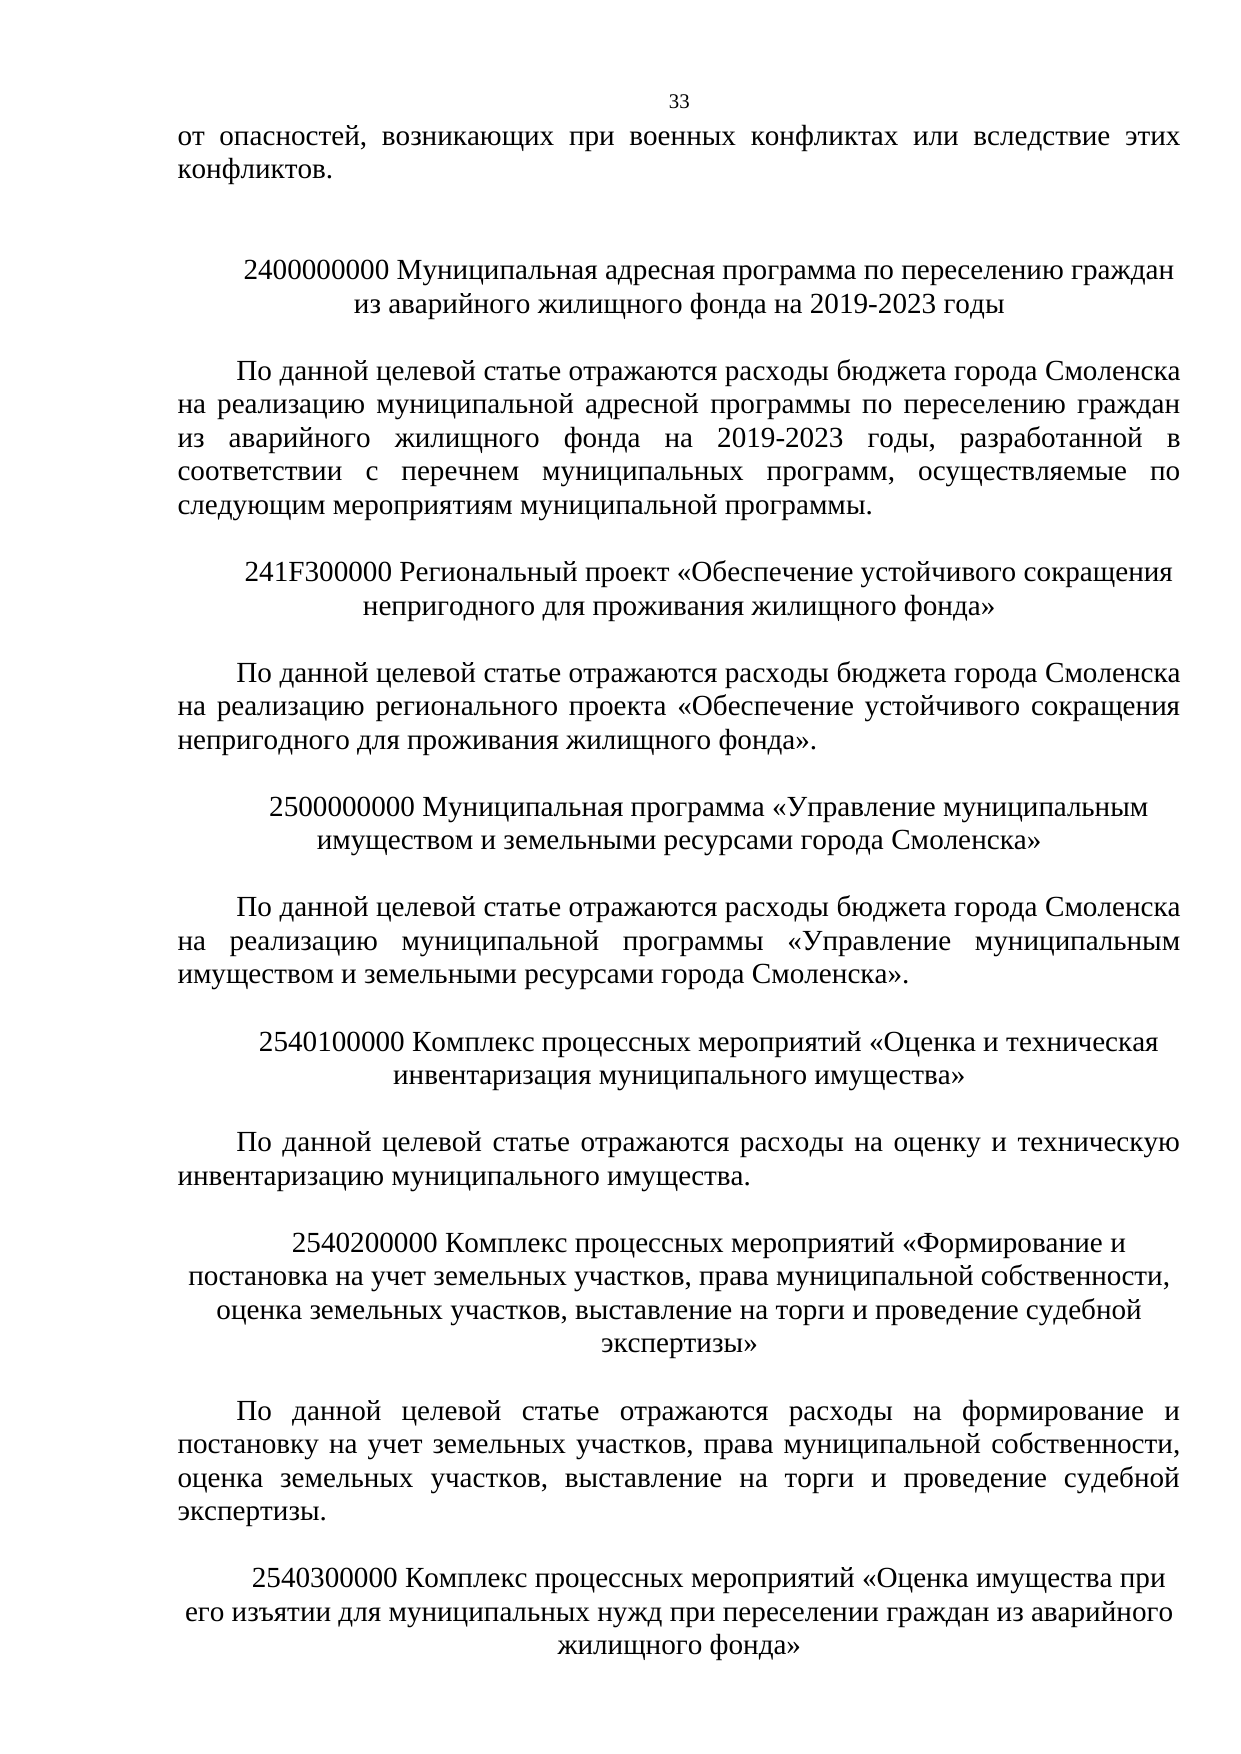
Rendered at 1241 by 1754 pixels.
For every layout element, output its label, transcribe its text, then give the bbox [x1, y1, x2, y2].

text По данной целевой статье отражаются расходы бюджета города Смоленска на реализацию муниципальной адресной программы по переселению граждан из аварийного жилищного фонда на 2019-2023 годы, разработанной в соответствии с перечнем муниципальных программ, осуществляемые по следующим мероприятиям муниципальной программы. [177, 353, 1181, 521]
text 2400000000 Муниципальная адресная программа по переселению граждан из аварийного жилищного фонда на 2019-2023 годы [177, 252, 1181, 319]
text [177, 118, 1181, 185]
text По данной целевой статье отражаются расходы бюджета города Смоленска на реализацию регионального проекта «Обеспечение устойчивого сокращения непригодного для проживания жилищного фонда». [177, 655, 1181, 755]
text 2500000000 Муниципальная программа «Управление муниципальным имуществом и земельными ресурсами города Смоленска» [177, 789, 1181, 856]
text 2540300000 Комплекс процессных мероприятий «Оценка имущества при его изъятии для муниципальных нужд при переселении граждан из аварийного жилищного фонда» [177, 1560, 1181, 1661]
text По данной целевой статье отражаются расходы на формирование и постановку на учет земельных участков, права муниципальной собственности, оценка земельных участков, выставление на торги и проведение судебной экспертизы. [177, 1393, 1181, 1527]
text По данной целевой статье отражаются расходы бюджета города Смоленска на реализацию муниципальной программы «Управление муниципальным имуществом и земельными ресурсами города Смоленска». [177, 889, 1181, 990]
text 241F300000 Региональный проект «Обеспечение устойчивого сокращения непригодного для проживания жилищного фонда» [177, 554, 1181, 621]
text 2540100000 Комплекс процессных мероприятий «Оценка и техническая инвентаризация муниципального имущества» [177, 1024, 1181, 1091]
text По данной целевой статье отражаются расходы на оценку и техническую инвентаризацию муниципального имущества. [177, 1124, 1181, 1191]
text 2540200000 Комплекс процессных мероприятий «Формирование и постановка на учет земельных участков, права муниципальной собственности, оценка земельных участков, выставление на торги и проведение судебной экспертизы» [177, 1225, 1181, 1359]
